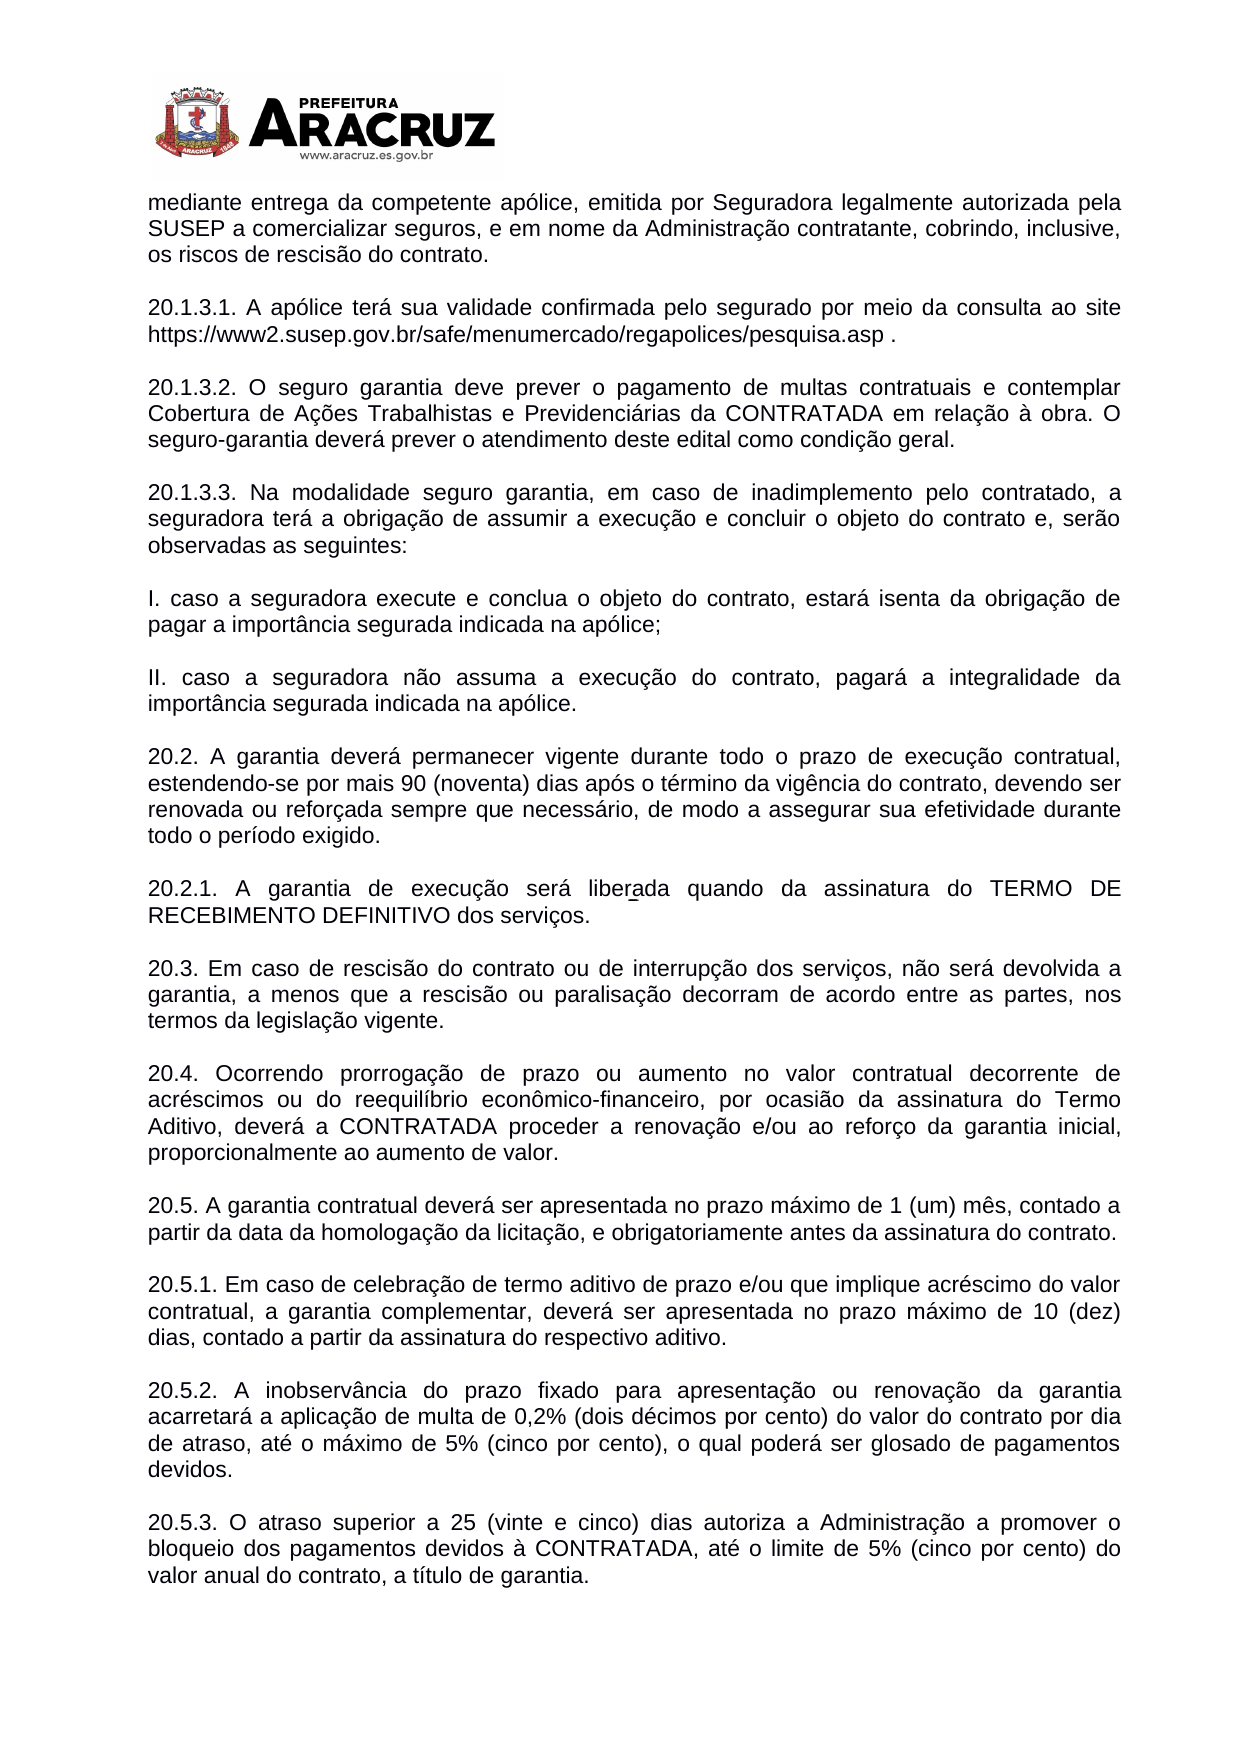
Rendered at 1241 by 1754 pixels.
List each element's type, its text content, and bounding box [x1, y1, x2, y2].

text 20.5.3. O atraso superior a 25 (vinte e cinco) dias autoriza a Administração a promover o bloqueio dos pagamentos devidos à CONTRATADA, até o limite de 5% (cinco por cento) do valor anual do contrato, a título de garantia. [148, 1509, 1122, 1588]
text 20.5.2. A inobservância do prazo fixado para apresentação ou renovação da garantia acarretará a aplicação de multa de 0,2% (dois décimos por cento) do valor do contrato por dia de atraso, até o máximo de 5% (cinco por cento), o qual poderá ser glosado de pagamentos devidos. [148, 1377, 1122, 1482]
text 20.1.3.2. O seguro garantia deve prever o pagamento de multas contratuais e contemplar Cobertura de Ações Trabalhistas e Previdenciárias da CONTRATADA em relação à obra. O seguro-garantia deverá prever o atendimento deste edital como condição geral. [148, 373, 1122, 452]
text 20.1.3.3. Na modalidade seguro garantia, em caso de inadimplemento pelo contratado, a seguradora terá a obrigação de assumir a execução e concluir o objeto do contrato e, serão observadas as seguintes: [148, 479, 1122, 558]
text 20.3. Em caso de rescisão do contrato ou de interrupção dos serviços, não será devolvida a garantia, a menos que a rescisão ou paralisação decorram de acordo entre as partes, nos termos da legislação vigente. [148, 954, 1122, 1033]
text 20.2.1. A garantia de execução será liberada quando da assinatura do TERMO DE RECEBIMENTO DEFINITIVO dos serviços. [148, 875, 1122, 928]
text 20.5. A garantia contratual deverá ser apresentada no prazo máximo de 1 (um) mês, contado a partir da data da homologação da licitação, e obrigatoriamente antes da assinatura do contrato. [148, 1192, 1122, 1245]
text 20.4. Ocorrendo prorrogação de prazo ou aumento no valor contratual decorrente de acréscimos ou do reequilíbrio econômico-financeiro, por ocasião da assinatura do Termo Aditivo, deverá a CONTRATADA proceder a renovação e/ou ao reforço da garantia inicial, proporcionalmente ao aumento de valor. [148, 1060, 1122, 1166]
picture [151, 73, 504, 180]
text 20.5.1. Em caso de celebração de termo aditivo de prazo e/ou que implique acréscimo do valor contratual, a garantia complementar, deverá ser apresentada no prazo máximo de 10 (dez) dias, contado a partir da assinatura do respectivo aditivo. [148, 1271, 1122, 1350]
text 20.1.3.1. A apólice terá sua validade confirmada pelo segurado por meio da consulta ao site https://www2.susep.gov.br/safe/menumercado/regapolices/pesquisa.asp . [148, 294, 1122, 347]
text I. caso a seguradora execute e conclua o objeto do contrato, estará isenta da obrigação de pagar a importância segurada indicada na apólice; [148, 585, 1122, 637]
text 20.2. A garantia deverá permanecer vigente durante todo o prazo de execução contratual, estendendo-se por mais 90 (noventa) dias após o término da vigência do contrato, devendo ser renovada ou reforçada sempre que necessário, de modo a assegurar sua efetividade durante todo o período exigido. [148, 743, 1122, 849]
text II. caso a seguradora não assuma a execução do contrato, pagará a integralidade da importância segurada indicada na apólice. [148, 664, 1122, 717]
